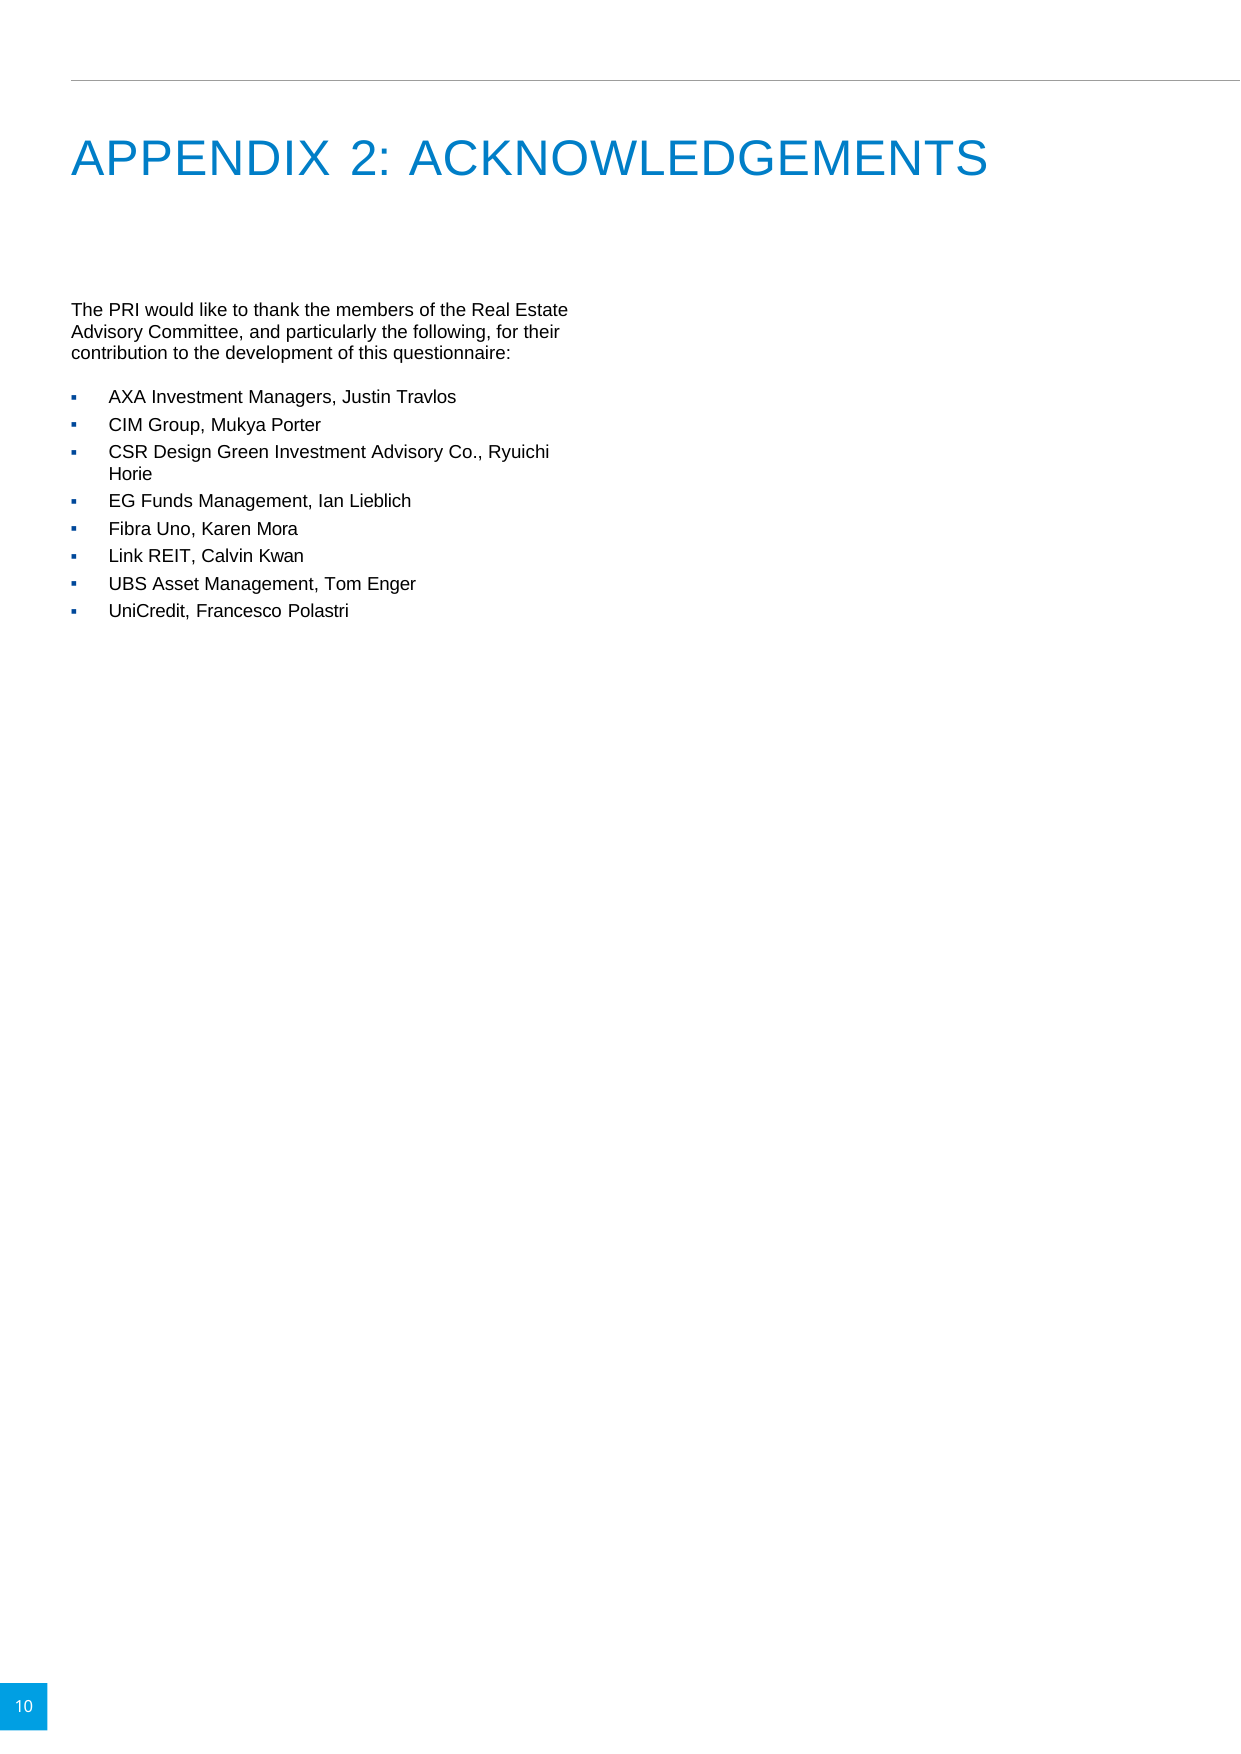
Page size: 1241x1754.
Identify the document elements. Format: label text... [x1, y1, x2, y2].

list Link REIT, Calvin Kwan [71, 545, 1182, 567]
list Fibra Uno, Karen Mora [71, 518, 1182, 539]
list EG Funds Management, Ian Lieblich [71, 490, 1182, 512]
list CIM Group, Mukya Porter [71, 414, 1182, 435]
subtitle APPENDIX 2: ACKNOWLEDGEMENTS [71, 129, 1182, 186]
list UniCredit, Francesco Polastri [71, 600, 1182, 622]
text The PRI would like to thank the members of the Real Estate Advisory Committee, and particularly the following, for their contribution to the development of this questionnaire: [71, 299, 588, 364]
list AXA Investment Managers, Justin Travlos [71, 386, 1182, 408]
list UBS Asset Management, Tom Enger [71, 573, 1182, 594]
list CSR Design Green Investment Advisory Co., Ryuichi Horie [71, 441, 553, 484]
